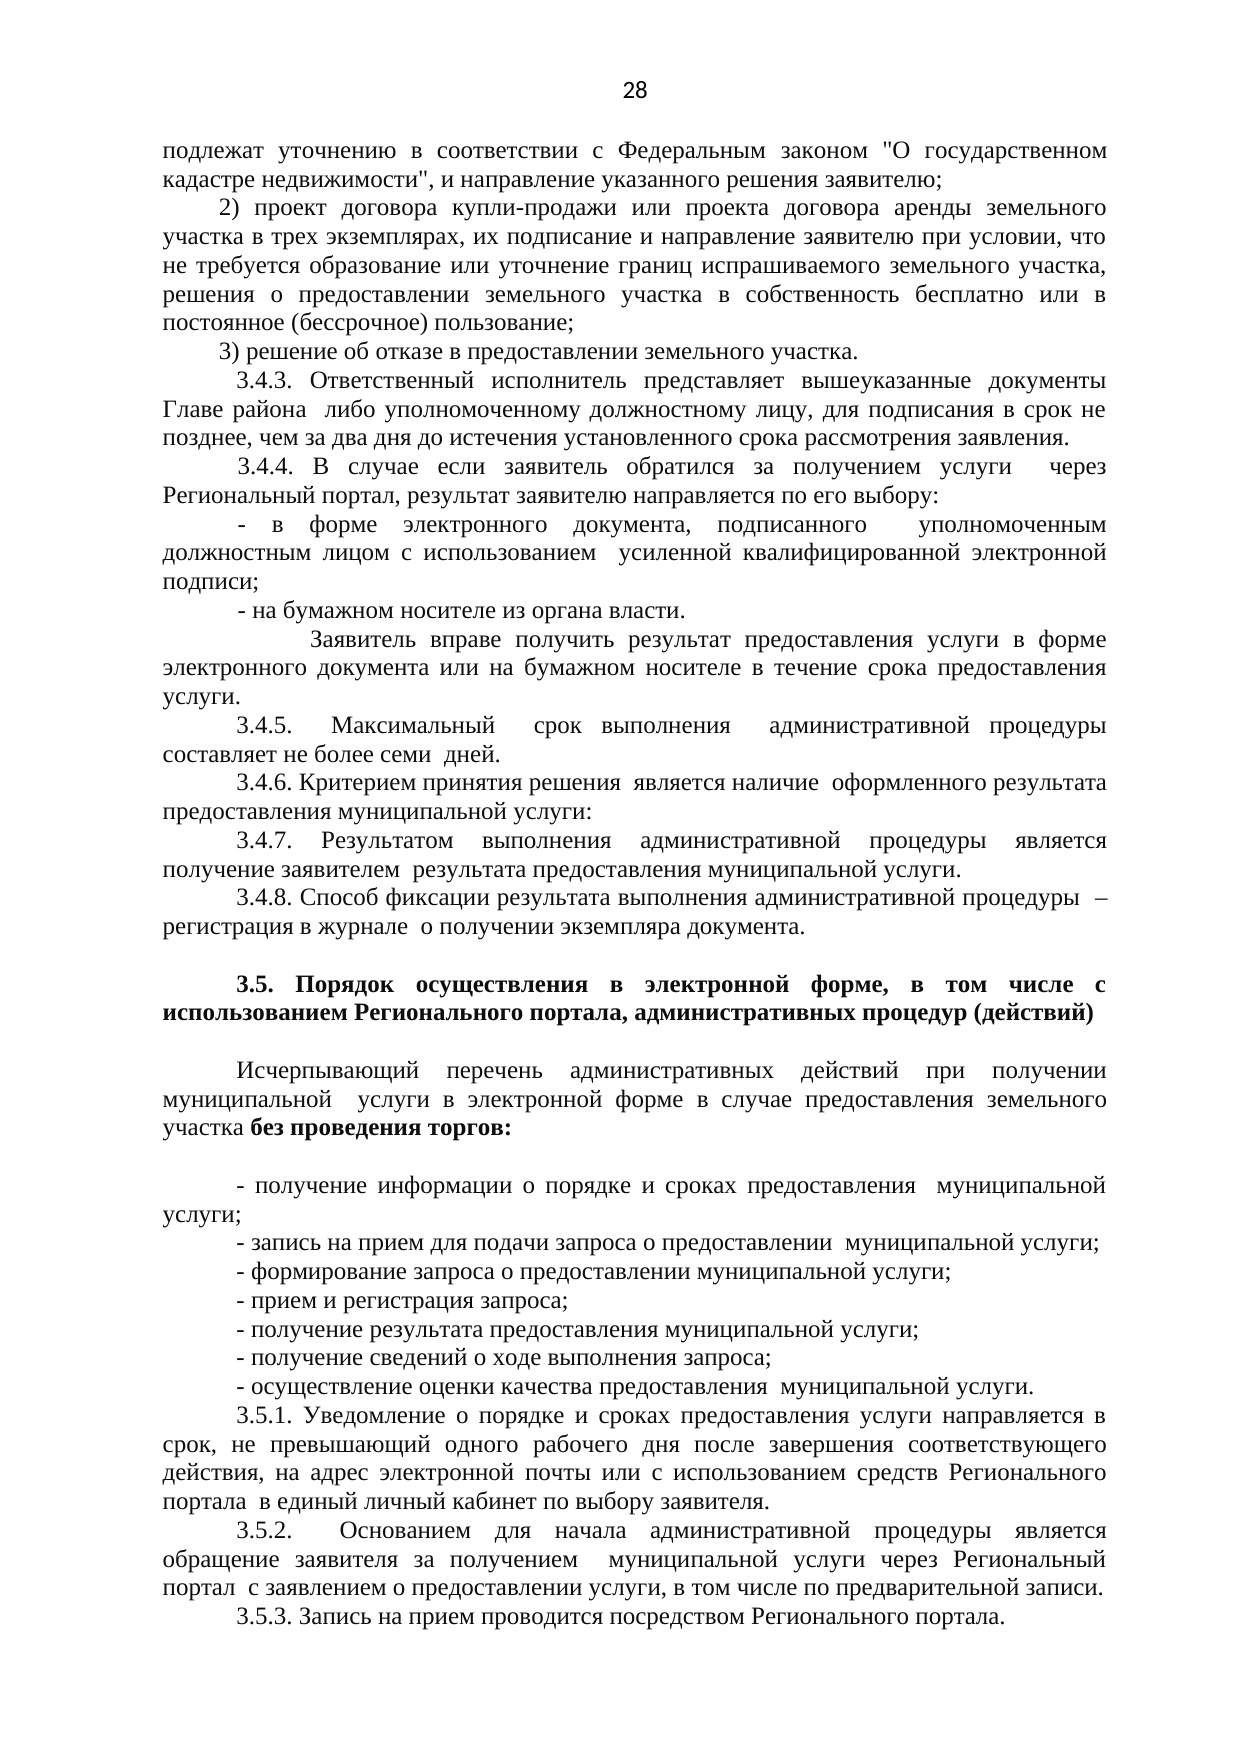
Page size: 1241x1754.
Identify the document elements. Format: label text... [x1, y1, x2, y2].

text - на бумажном носителе из органа власти. [162, 595, 1107, 624]
text Заявитель вправе получить результат предоставления услуги в форме электронного документа или на бумажном носителе в течение срока предоставления услуги. [162, 624, 1107, 710]
text - запись на прием для подачи запроса о предоставлении муниципальной услуги; [162, 1227, 1107, 1256]
text 3.5.3. Запись на прием проводится посредством Регионального портала. [162, 1601, 1107, 1630]
text Исчерпывающий перечень административных действий при получении муниципальной услуги в электронной форме в случае предоставления земельного участка без проведения торгов: [162, 1055, 1107, 1141]
text - получение сведений о ходе выполнения запроса; [162, 1342, 1107, 1371]
text 3.5. Порядок осуществления в электронной форме, в том числе с использованием Регионального портала, административных процедур (действий) [162, 969, 1107, 1026]
text - в форме электронного документа, подписанного уполномоченным должностным лицом с использованием усиленной квалифицированной электронной подписи; [162, 509, 1107, 595]
text 3.4.5. Максимальный срок выполнения административной процедуры составляет не более семи дней. [162, 710, 1107, 767]
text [162, 135, 1107, 192]
text - формирование запроса о предоставлении муниципальной услуги; [162, 1256, 1107, 1285]
text 3.5.1. Уведомление о порядке и сроках предоставления услуги направляется в срок, не превышающий одного рабочего дня после завершения соответствующего действия, на адрес электронной почты или с использованием средств Регионального портала в единый личный кабинет по выбору заявителя. [162, 1400, 1107, 1515]
text 3.4.6. Критерием принятия решения является наличие оформленного результата предоставления муниципальной услуги: [162, 767, 1107, 825]
text 3.5.2. Основанием для начала административной процедуры является обращение заявителя за получением муниципальной услуги через Региональный портал с заявлением о предоставлении услуги, в том числе по предварительной записи. [162, 1515, 1107, 1601]
text 3.4.3. Ответственный исполнитель представляет вышеуказанные документы Главе района либо уполномоченному должностному лицу, для подписания в срок не позднее, чем за два дня до истечения установленного срока рассмотрения заявления. [162, 365, 1107, 451]
text 3.4.7. Результатом выполнения административной процедуры является получение заявителем результата предоставления муниципальной услуги. [162, 825, 1107, 882]
text - получение результата предоставления муниципальной услуги; [162, 1314, 1107, 1342]
text - получение информации о порядке и сроках предоставления муниципальной услуги; [162, 1170, 1107, 1227]
text 3) решение об отказе в предоставлении земельного участка. [162, 336, 1107, 365]
text - прием и регистрация запроса; [162, 1285, 1107, 1314]
text - осуществление оценки качества предоставления муниципальной услуги. [162, 1371, 1107, 1400]
text 2) проект договора купли-продажи или проекта договора аренды земельного участка в трех экземплярах, их подписание и направление заявителю при условии, что не требуется образование или уточнение границ испрашиваемого земельного участка, решения о предоставлении земельного участка в собственность бесплатно или в постоянное (бессрочное) пользование; [162, 192, 1107, 336]
text 3.4.8. Способ фиксации результата выполнения административной процедуры – регистрация в журнале о получении экземпляра документа. [162, 882, 1107, 940]
text 3.4.4. В случае если заявитель обратился за получением услуги через Региональный портал, результат заявителю направляется по его выбору: [162, 451, 1107, 509]
